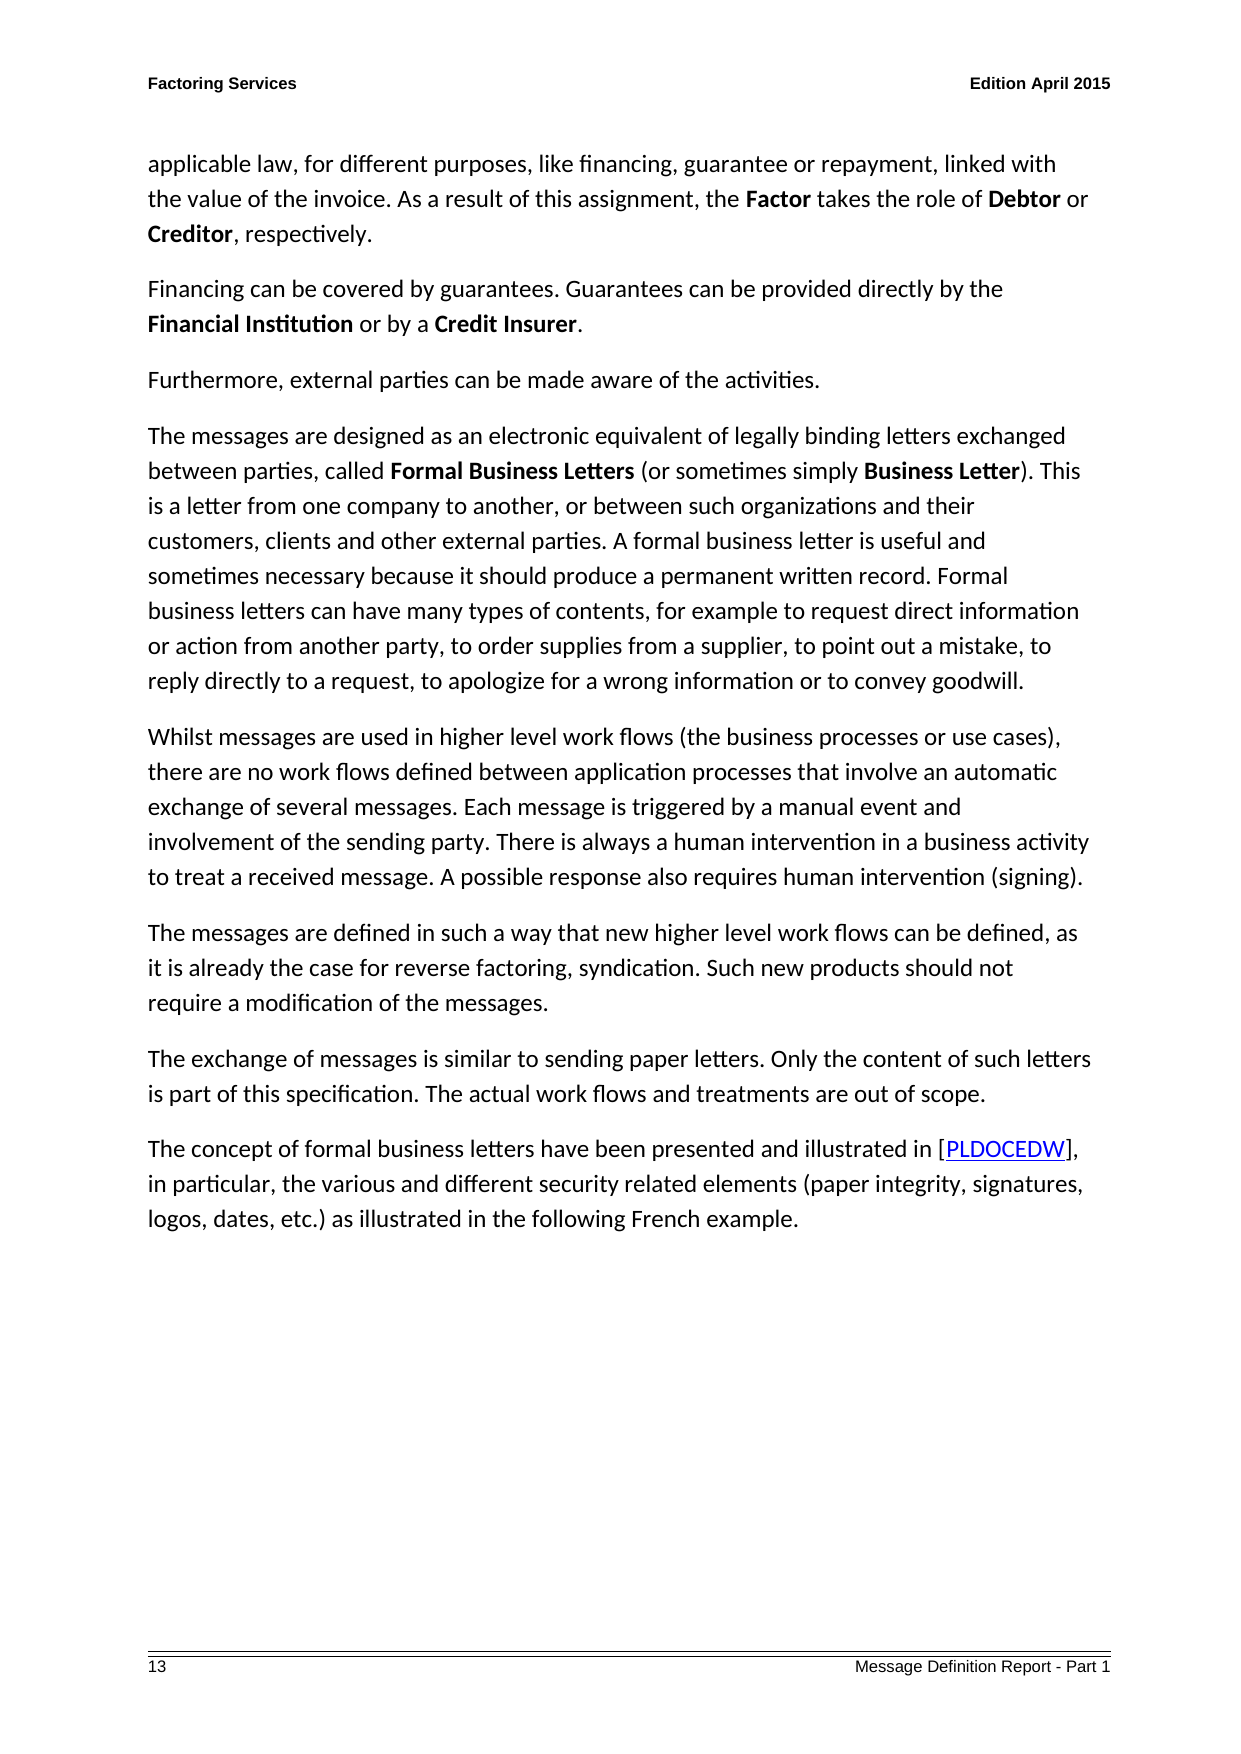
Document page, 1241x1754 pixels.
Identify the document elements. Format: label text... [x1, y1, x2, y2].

text The messages are designed as an electronic equivalent of legally binding letters exchanged between parties, called Formal Business Letters (or sometimes simply Business Letter). This is a letter from one company to another, or between such organizations and their customers, clients and other external parties. A formal business letter is useful and sometimes necessary because it should produce a permanent written record. Formal business letters can have many types of contents, for example to request direct information or action from another party, to order supplies from a supplier, to point out a mistake, to reply directly to a request, to apologize for a wrong information or to convey goodwill. [148, 420, 1092, 696]
text The concept of formal business letters have been presented and illustrated in [PLDOCEDW], in particular, the various and different security related elements (paper integrity, signatures, logos, dates, etc.) as illustrated in the following French example. [148, 1133, 1092, 1234]
text Financing can be covered by guarantees. Guarantees can be provided directly by the Financial Institution or by a Credit Insurer. [148, 273, 1092, 339]
text Whilst messages are used in higher level work flows (the business processes or use cases), there are no work flows defined between application processes that involve an automatic exchange of several messages. Each message is triggered by a manual event and involvement of the sending party. There is always a human intervention in a business activity to treat a received message. A possible response also requires human intervention (signing). [148, 721, 1092, 892]
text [148, 148, 1092, 248]
text Furthermore, external parties can be made aware of the activities. [148, 364, 1092, 395]
text The exchange of messages is similar to sending paper letters. Only the content of such letters is part of this specification. The actual work flows and treatments are out of scope. [148, 1043, 1092, 1108]
text The messages are defined in such a way that new higher level work flows can be defined, as it is already the case for reverse factoring, syndication. Such new products should not require a modification of the messages. [148, 917, 1092, 1017]
